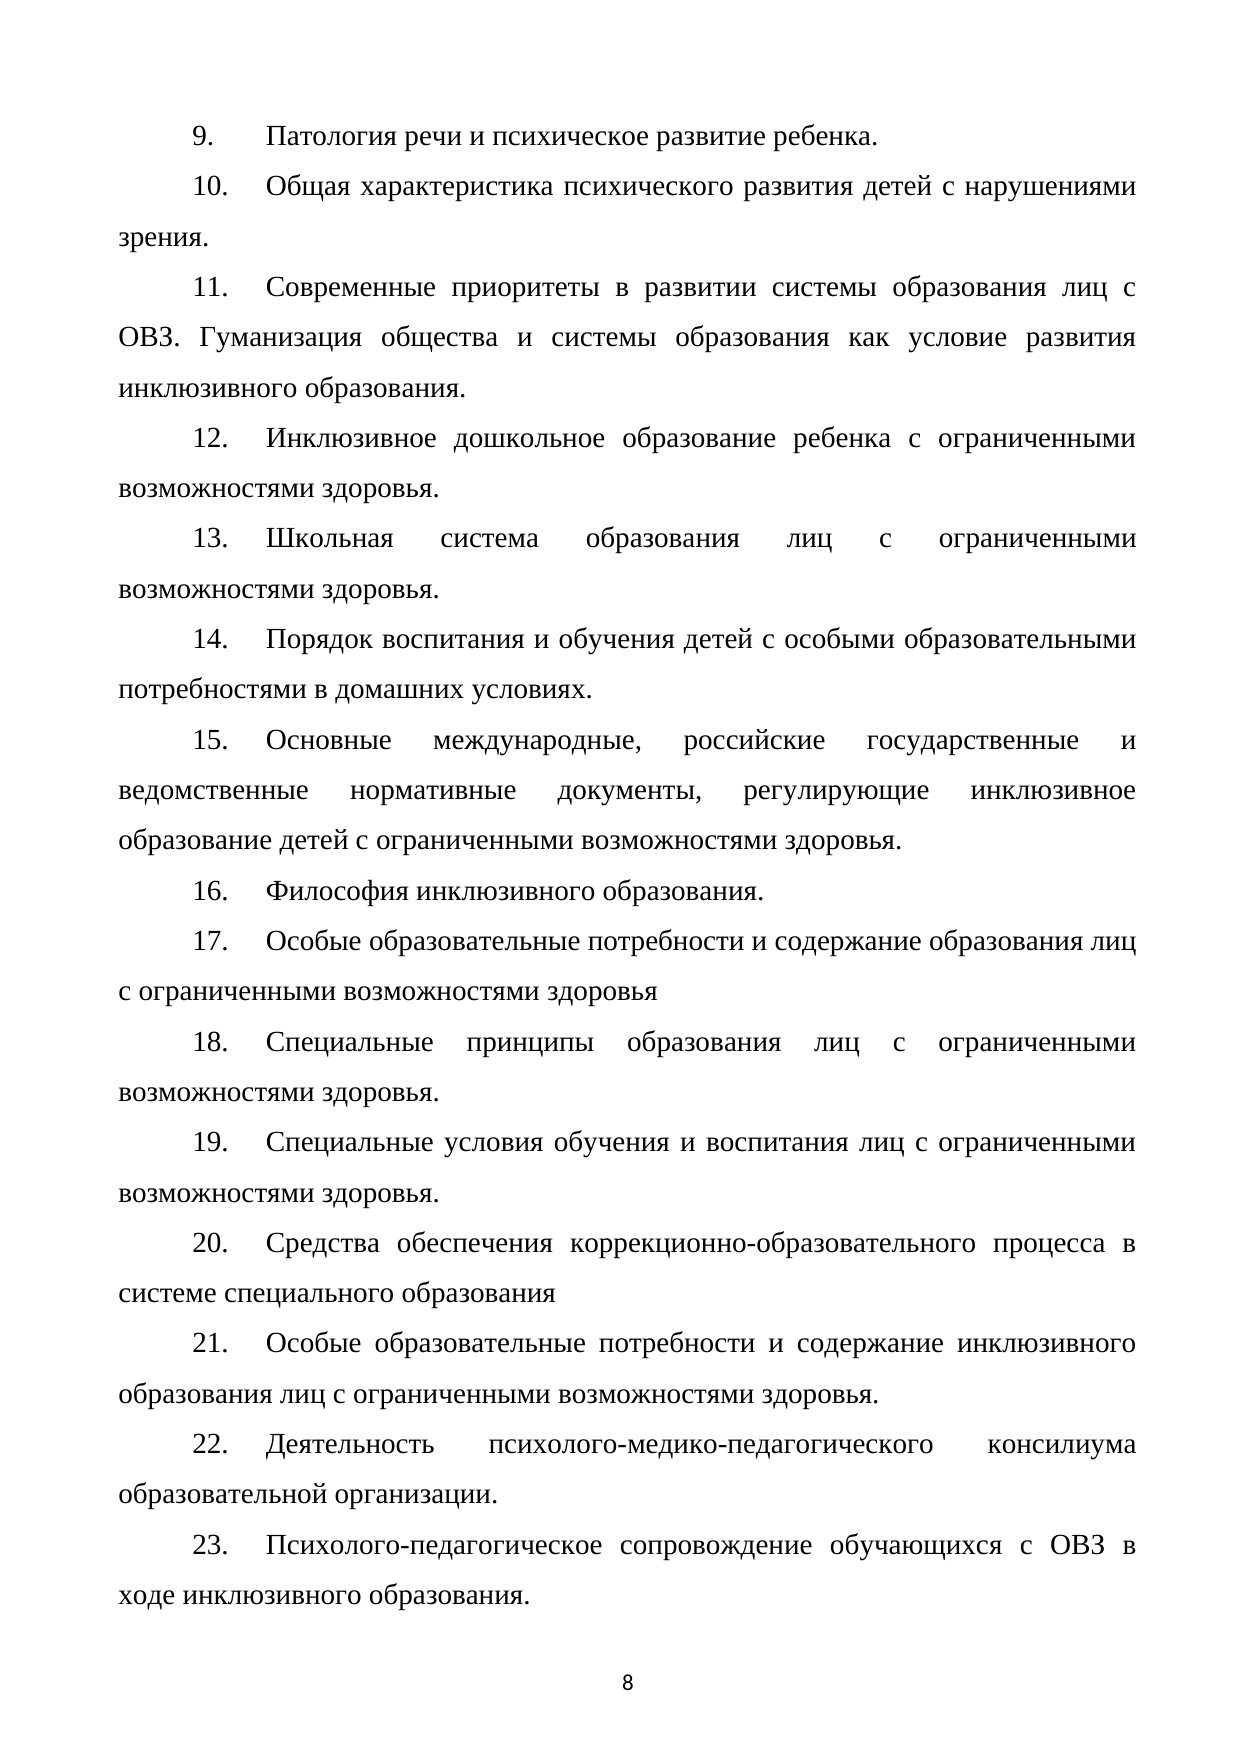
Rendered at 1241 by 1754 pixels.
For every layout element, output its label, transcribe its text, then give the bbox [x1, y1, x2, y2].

text 15. Основные международные, российские государственные и ведомственные нормативные документы, регулирующие инклюзивное образование детей с ограниченными возможностями здоровья. [118, 722, 1137, 856]
text 12. Инклюзивное дошкольное образование ребенка с ограниченными возможностями здоровья. [118, 420, 1137, 504]
text 20. Средства обеспечения коррекционно-образовательного процесса в системе специального образования [118, 1225, 1137, 1309]
text 10. Общая характеристика психического развития детей с нарушениями зрения. [118, 168, 1137, 252]
text 17. Особые образовательные потребности и содержание образования лиц с ограниченными возможностями здоровья [118, 923, 1137, 1007]
text 21. Особые образовательные потребности и содержание инклюзивного образования лиц с ограниченными возможностями здоровья. [118, 1326, 1137, 1409]
text 13. Школьная система образования лиц с ограниченными возможностями здоровья. [118, 521, 1137, 604]
text 14. Порядок воспитания и обучения детей с особыми образовательными потребностями в домашних условиях. [118, 621, 1137, 705]
text 22. Деятельность психолого-медико-педагогического консилиума образовательной организации. [118, 1426, 1137, 1510]
text 19. Специальные условия обучения и воспитания лиц с ограниченными возможностями здоровья. [118, 1124, 1137, 1208]
text 16. Философия инклюзивного образования. [118, 873, 1137, 906]
text 9. Патология речи и психическое развитие ребенка. [118, 118, 1137, 152]
text 11. Современные приоритеты в развитии системы образования лиц с ОВЗ. Гуманизация общества и системы образования как условие развития инклюзивного образования. [118, 269, 1137, 403]
text 23. Психолого-педагогическое сопровождение обучающихся с ОВЗ в ходе инклюзивного образования. [118, 1527, 1137, 1611]
text 18. Специальные принципы образования лиц с ограниченными возможностями здоровья. [118, 1024, 1137, 1108]
